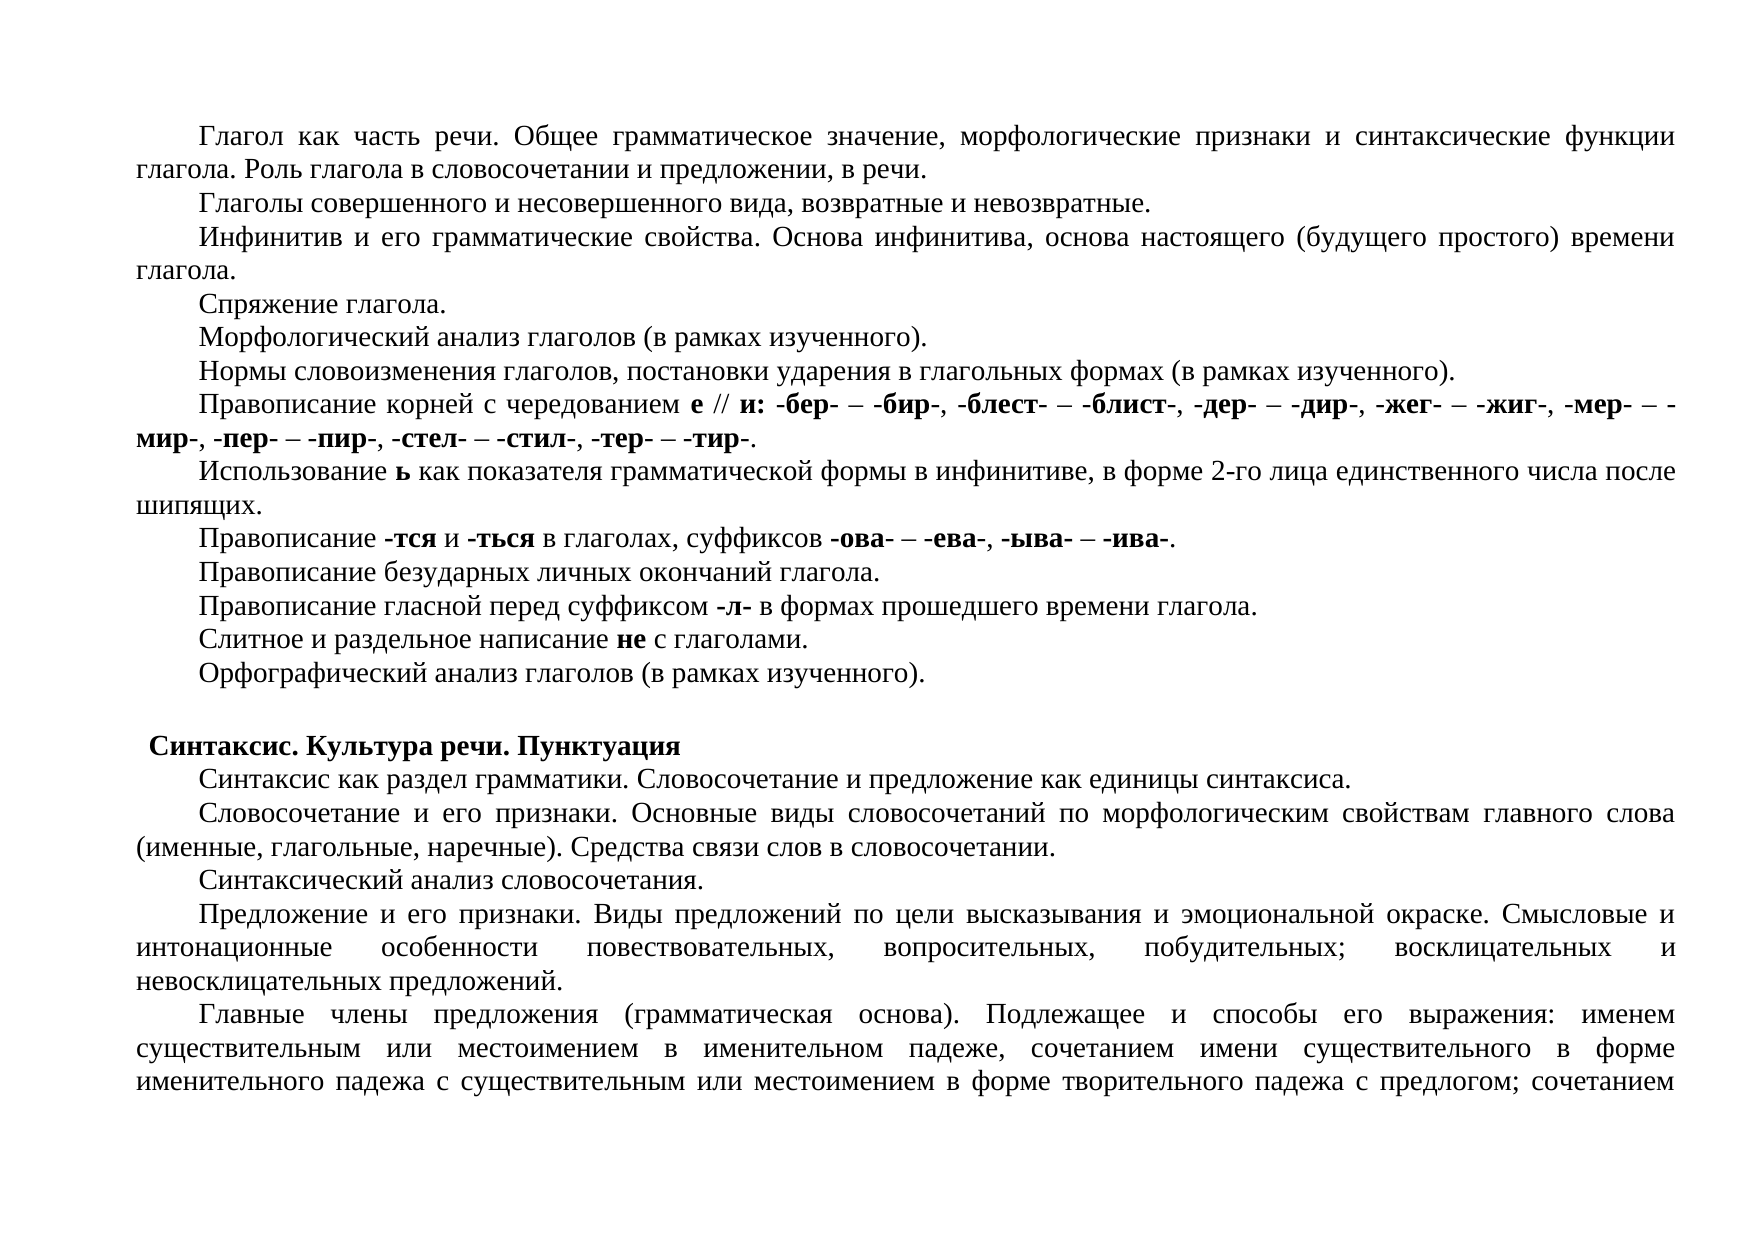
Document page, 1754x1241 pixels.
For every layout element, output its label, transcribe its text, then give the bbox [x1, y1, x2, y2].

text Правописание -тся и -ться в глаголах, суффиксов -ова- – -ева-, -ыва- – -ива-. [136, 521, 1677, 554]
text Глаголы совершенного и несовершенного вида, возвратные и невозвратные. [136, 185, 1677, 219]
text Синтаксис как раздел грамматики. Словосочетание и предложение как единицы синтаксиса. [136, 762, 1677, 795]
text Использование ь как показателя грамматической формы в инфинитиве, в форме 2-го лица единственного числа после шипящих. [136, 453, 1677, 521]
text Словосочетание и его признаки. Основные виды словосочетаний по морфологическим свойствам главного слова (именные, глагольные, наречные). Средства связи слов в словосочетании. [136, 795, 1677, 862]
text Нормы словоизменения глаголов, постановки ударения в глагольных формах (в рамках изученного). [136, 353, 1677, 386]
text Спряжение глагола. [136, 286, 1677, 319]
text Инфинитив и его грамматические свойства. Основа инфинитива, основа настоящего (будущего простого) времени глагола. [136, 219, 1677, 286]
text Правописание корней с чередованием е // и: -бер- – -бир-, -блест- – -блист-, -дер- – -дир-, -жег- – -жиг-, -мер- – -мир-, -пер- – -пир-, -стел- – -стил-, -тер- – -тир-. [136, 386, 1677, 453]
text Морфологический анализ глаголов (в рамках изученного). [136, 319, 1677, 353]
text Предложение и его признаки. Виды предложений по цели высказывания и эмоциональной окраске. Смысловые и интонационные особенности повествовательных, вопросительных, побудительных; восклицательных и невосклицательных предложений. [136, 896, 1677, 996]
text Правописание гласной перед суффиксом -л- в формах прошедшего времени глагола. [136, 588, 1677, 621]
text Глагол как часть речи. Общее грамматическое значение, морфологические признаки и синтаксические функции глагола. Роль глагола в словосочетании и предложении, в речи. [136, 118, 1677, 185]
text Синтаксис. Культура речи. Пунктуация [148, 728, 1677, 762]
text Слитное и раздельное написание не с глаголами. [136, 621, 1677, 655]
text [136, 996, 1677, 1097]
text Синтаксический анализ словосочетания. [136, 862, 1677, 896]
text Правописание безударных личных окончаний глагола. [136, 554, 1677, 588]
text Орфографический анализ глаголов (в рамках изученного). [136, 655, 1677, 688]
